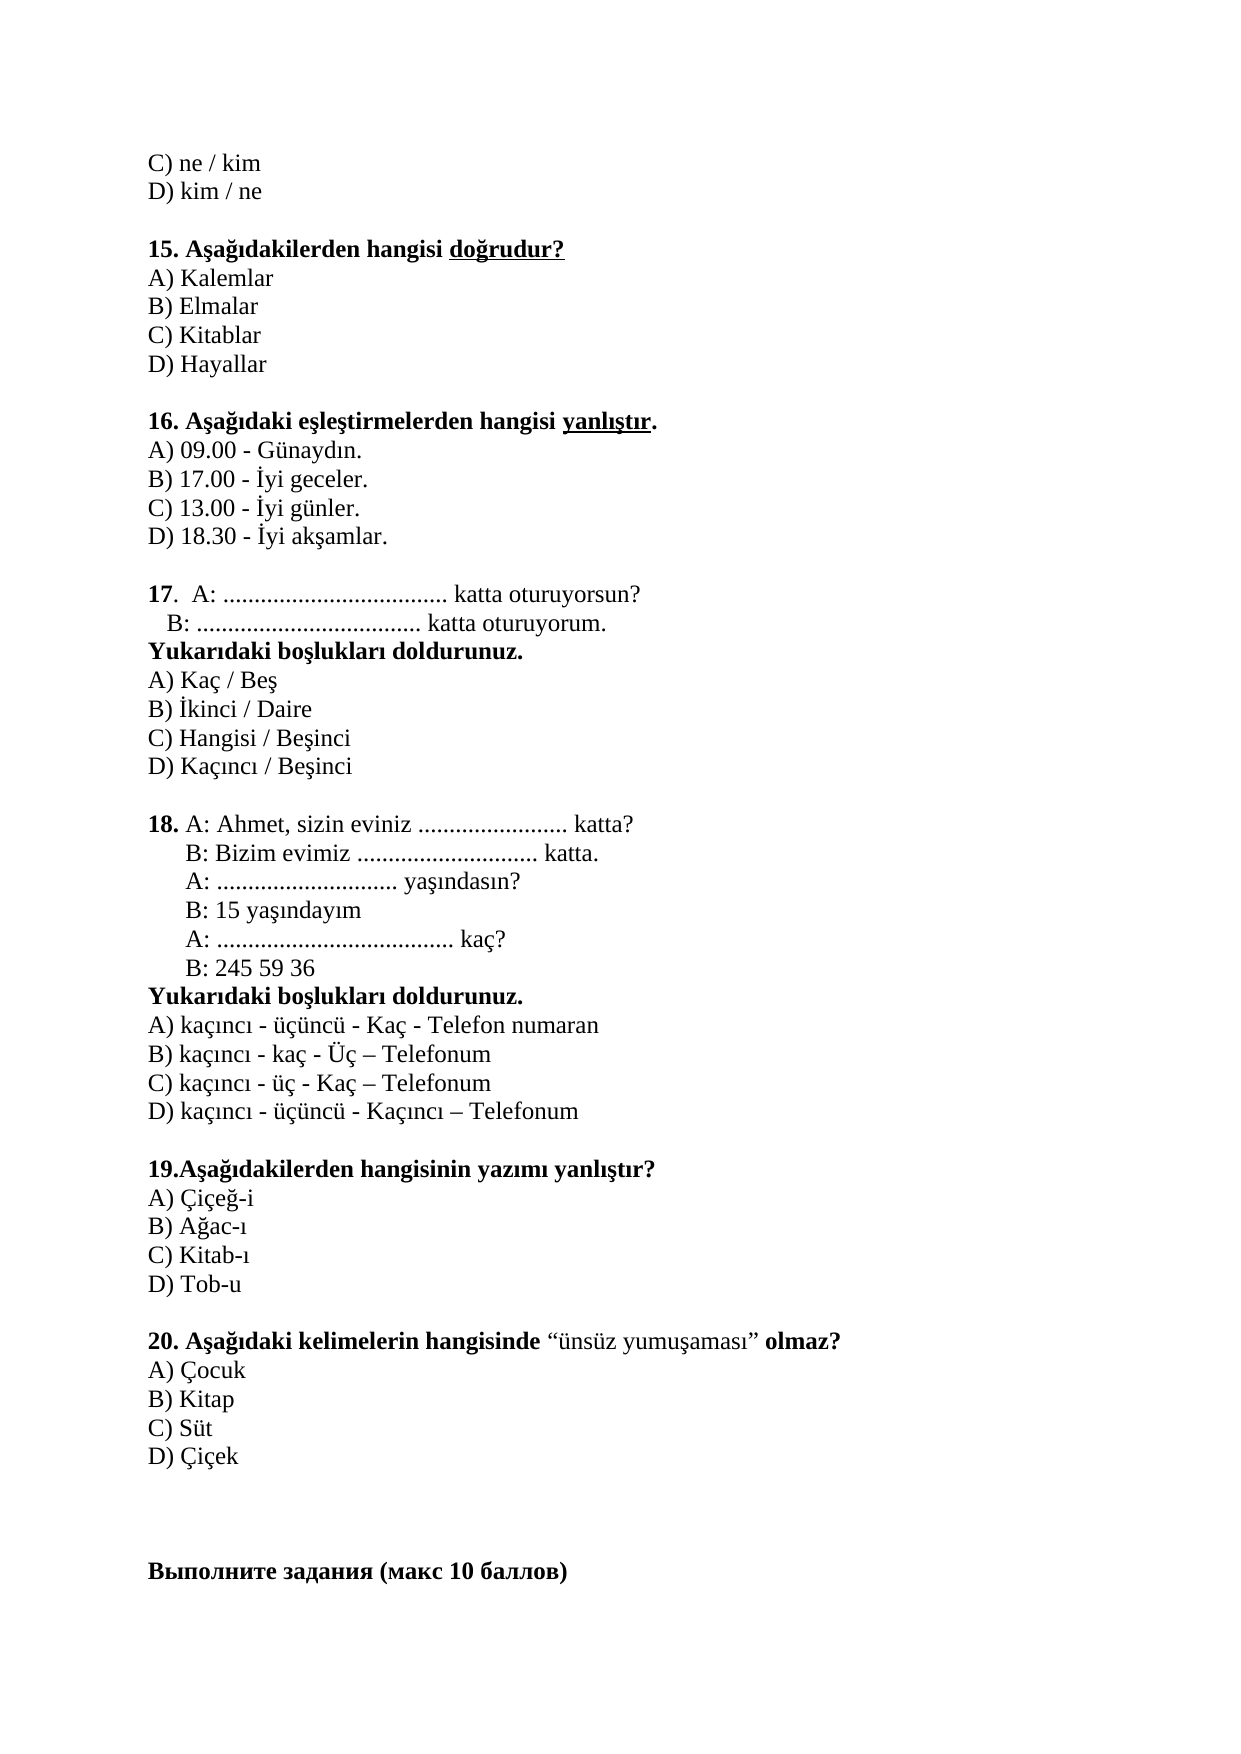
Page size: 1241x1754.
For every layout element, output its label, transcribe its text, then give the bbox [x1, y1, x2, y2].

text A) kaçıncı - üçüncü - Kaç - Telefon numaran [148, 1010, 1093, 1039]
text C) Hangisi / Beşinci [148, 723, 1093, 751]
text C) Kitablar [148, 320, 1093, 349]
text B) kaçıncı - kaç - Üç – Telefonum [148, 1039, 1093, 1068]
text C) kaçıncı - üç - Kaç – Telefonum [148, 1068, 1093, 1096]
text Yukarıdaki boşlukları doldurunuz. [148, 981, 1093, 1010]
text B) Elmalar [148, 291, 1093, 320]
text C) ne / kim [148, 148, 1093, 176]
text 20. Aşağıdaki kelimelerin hangisinde “ünsüz yumuşaması” olmaz? [148, 1326, 1093, 1355]
text D) kaçıncı - üçüncü - Kaçıncı – Telefonum [148, 1096, 1093, 1125]
text A) Kaç / Beş [148, 665, 1093, 694]
text D) Tob-u [148, 1269, 1093, 1298]
text C) Kitab-ı [148, 1240, 1093, 1269]
text B) Ağac-ı [148, 1211, 1093, 1240]
text A) Kalemlar [148, 263, 1093, 291]
text A) 09.00 - Günaydın. [148, 435, 1093, 464]
text D) Hayallar [148, 349, 1093, 378]
text 17. A: .................................... katta oturuyorsun? [148, 579, 1093, 608]
text 19.Aşağıdakilerden hangisinin yazımı yanlıştır? [148, 1154, 1093, 1183]
text B) İkinci / Daire [148, 694, 1093, 723]
text B: Bizim evimiz ............................. katta. [148, 838, 1093, 866]
text B) Kitap [148, 1384, 1093, 1413]
text Yukarıdaki boşlukları doldurunuz. [148, 636, 1093, 665]
text A: ............................. yaşındasın? [148, 866, 1093, 895]
text D) Çiçek [148, 1441, 1093, 1470]
text C) 13.00 - İyi günler. [148, 493, 1093, 521]
text 16. Aşağıdaki eşleştirmelerden hangisi yanlıştır. [148, 406, 1093, 435]
text C) Süt [148, 1413, 1093, 1441]
text B: 245 59 36 [148, 953, 1093, 981]
text B: 15 yaşındayım [148, 895, 1093, 924]
text 18. A: Ahmet, sizin eviniz ........................ katta? [148, 809, 1093, 838]
text Выполните задания (макс 10 баллов) [148, 1556, 1093, 1585]
text A: ...................................... kaç? [148, 924, 1093, 953]
text 15. Aşağıdakilerden hangisi doğrudur? [148, 234, 1093, 263]
text A) Çiçeğ-i [148, 1183, 1093, 1211]
text D) kim / ne [148, 176, 1093, 205]
text B) 17.00 - İyi geceler. [148, 464, 1093, 493]
text B: .................................... katta oturuyorum. [148, 608, 1093, 636]
text A) Çocuk [148, 1355, 1093, 1384]
text D) 18.30 - İyi akşamlar. [148, 521, 1093, 550]
text D) Kaçıncı / Beşinci [148, 751, 1093, 780]
